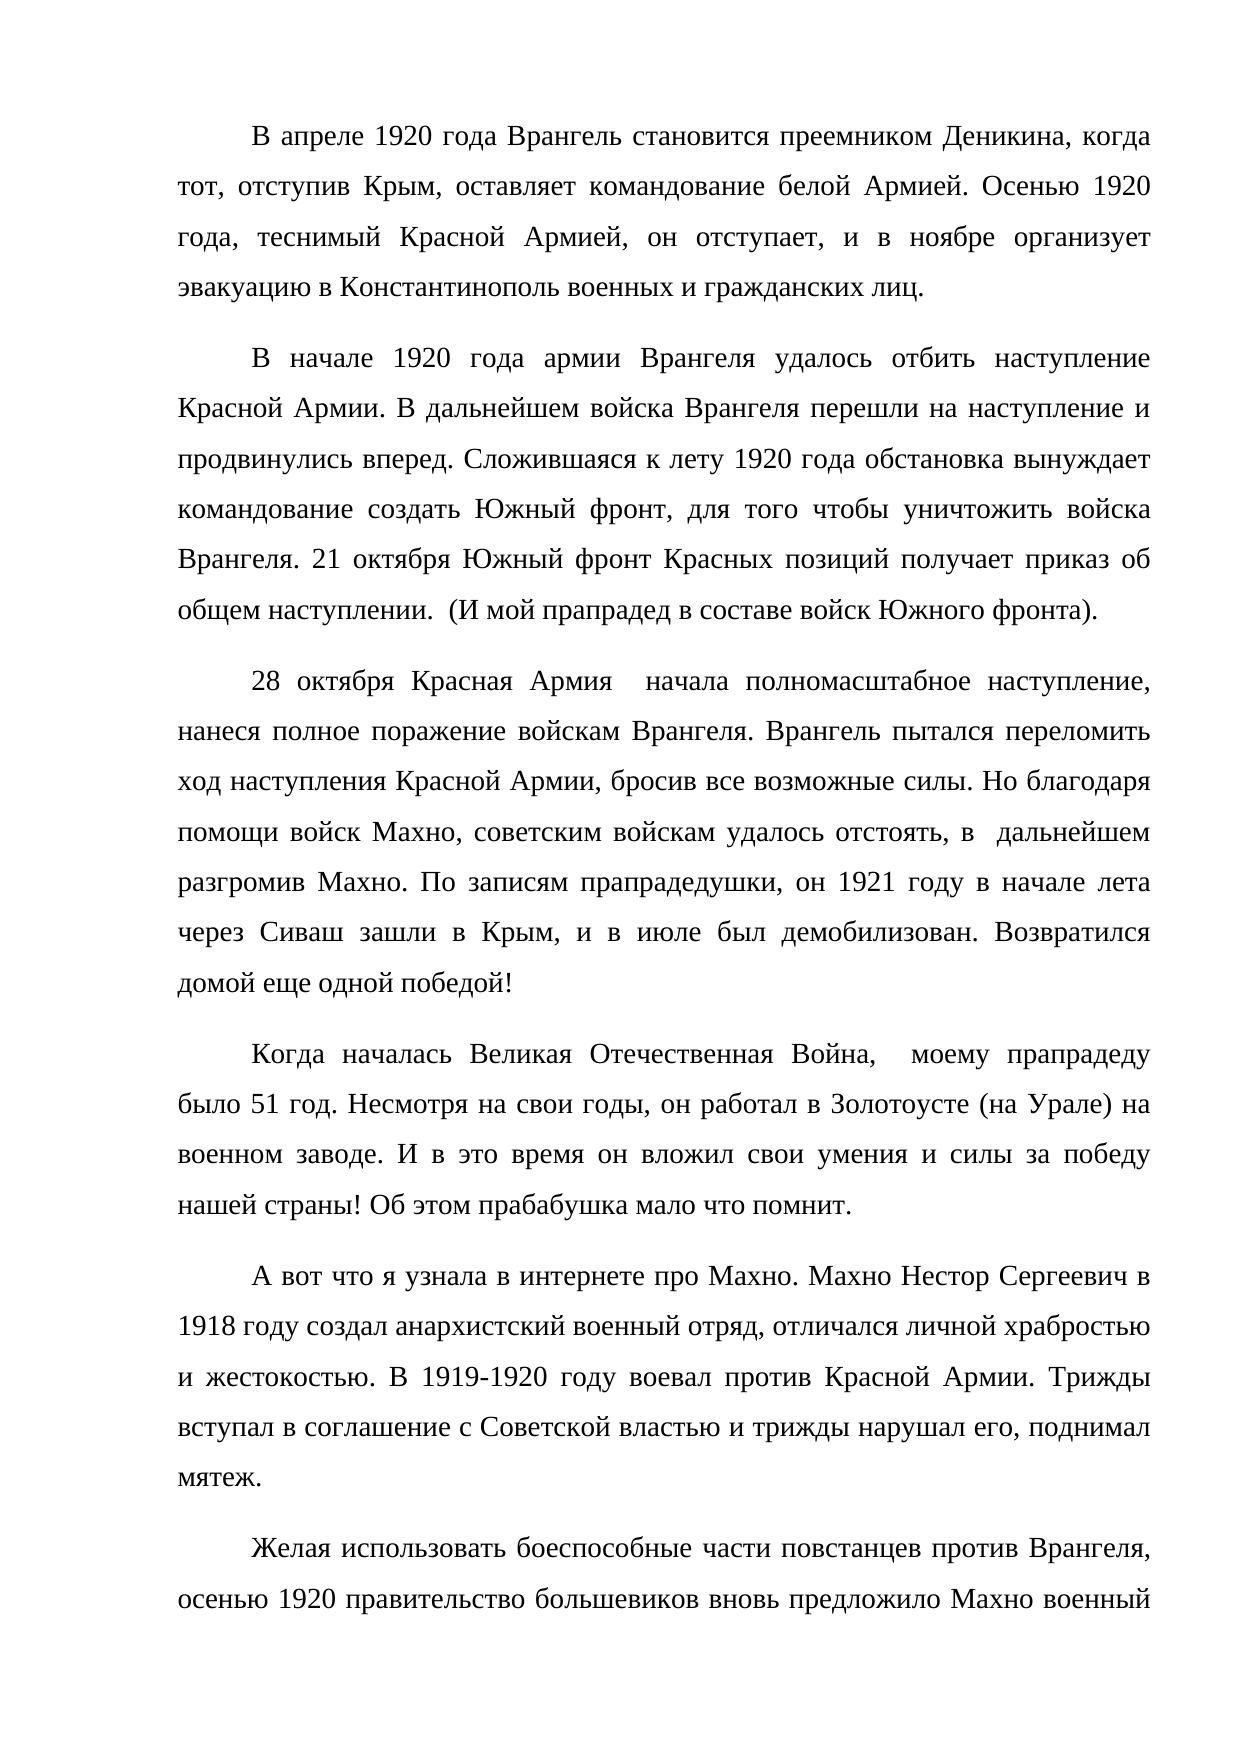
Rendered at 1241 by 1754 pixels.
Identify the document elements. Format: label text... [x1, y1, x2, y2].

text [177, 1530, 1152, 1614]
text В начале 1920 года армии Врангеля удалось отбить наступление Красной Армии. В дальнейшем войска Врангеля перешли на наступление и продвинулись вперед. Сложившаяся к лету 1920 года обстановка вынуждает командование создать Южный фронт, для того чтобы уничтожить войска Врангеля. 21 октября Южный фронт Красных позиций получает приказ об общем наступлении. (И мой прапрадед в составе войск Южного фронта). [177, 340, 1152, 625]
text В апреле 1920 года Врангель становится преемником Деникина, когда тот, отступив Крым, оставляет командование белой Армией. Осенью 1920 года, теснимый Красной Армией, он отступает, и в ноябре организует эвакуацию в Константинополь военных и гражданских лиц. [177, 118, 1152, 303]
text 28 октября Красная Армия начала полномасштабное наступление, нанеся полное поражение войскам Врангеля. Врангель пытался переломить ход наступления Красной Армии, бросив все возможные силы. Но благодаря помощи войск Махно, советским войскам удалось отстоять, в дальнейшем разгромив Махно. По записям прапрадедушки, он 1921 году в начале лета через Сиваш зашли в Крым, и в июле был демобилизован. Возвратился домой еще одной победой! [177, 663, 1152, 998]
text Когда началась Великая Отечественная Война, моему прапрадеду было 51 год. Несмотря на свои годы, он работал в Золотоусте (на Урале) на военном заводе. И в это время он вложил свои умения и силы за победу нашей страны! Об этом прабабушка мало что помнит. [177, 1036, 1152, 1220]
text А вот что я узнала в интернете про Махно. Махно Нестор Сергеевич в 1918 году создал анархистский военный отряд, отличался личной храбростью и жестокостью. В 1919-1920 году воевал против Красной Армии. Трижды вступал в соглашение с Советской властью и трижды нарушал его, поднимал мятеж. [177, 1258, 1152, 1493]
